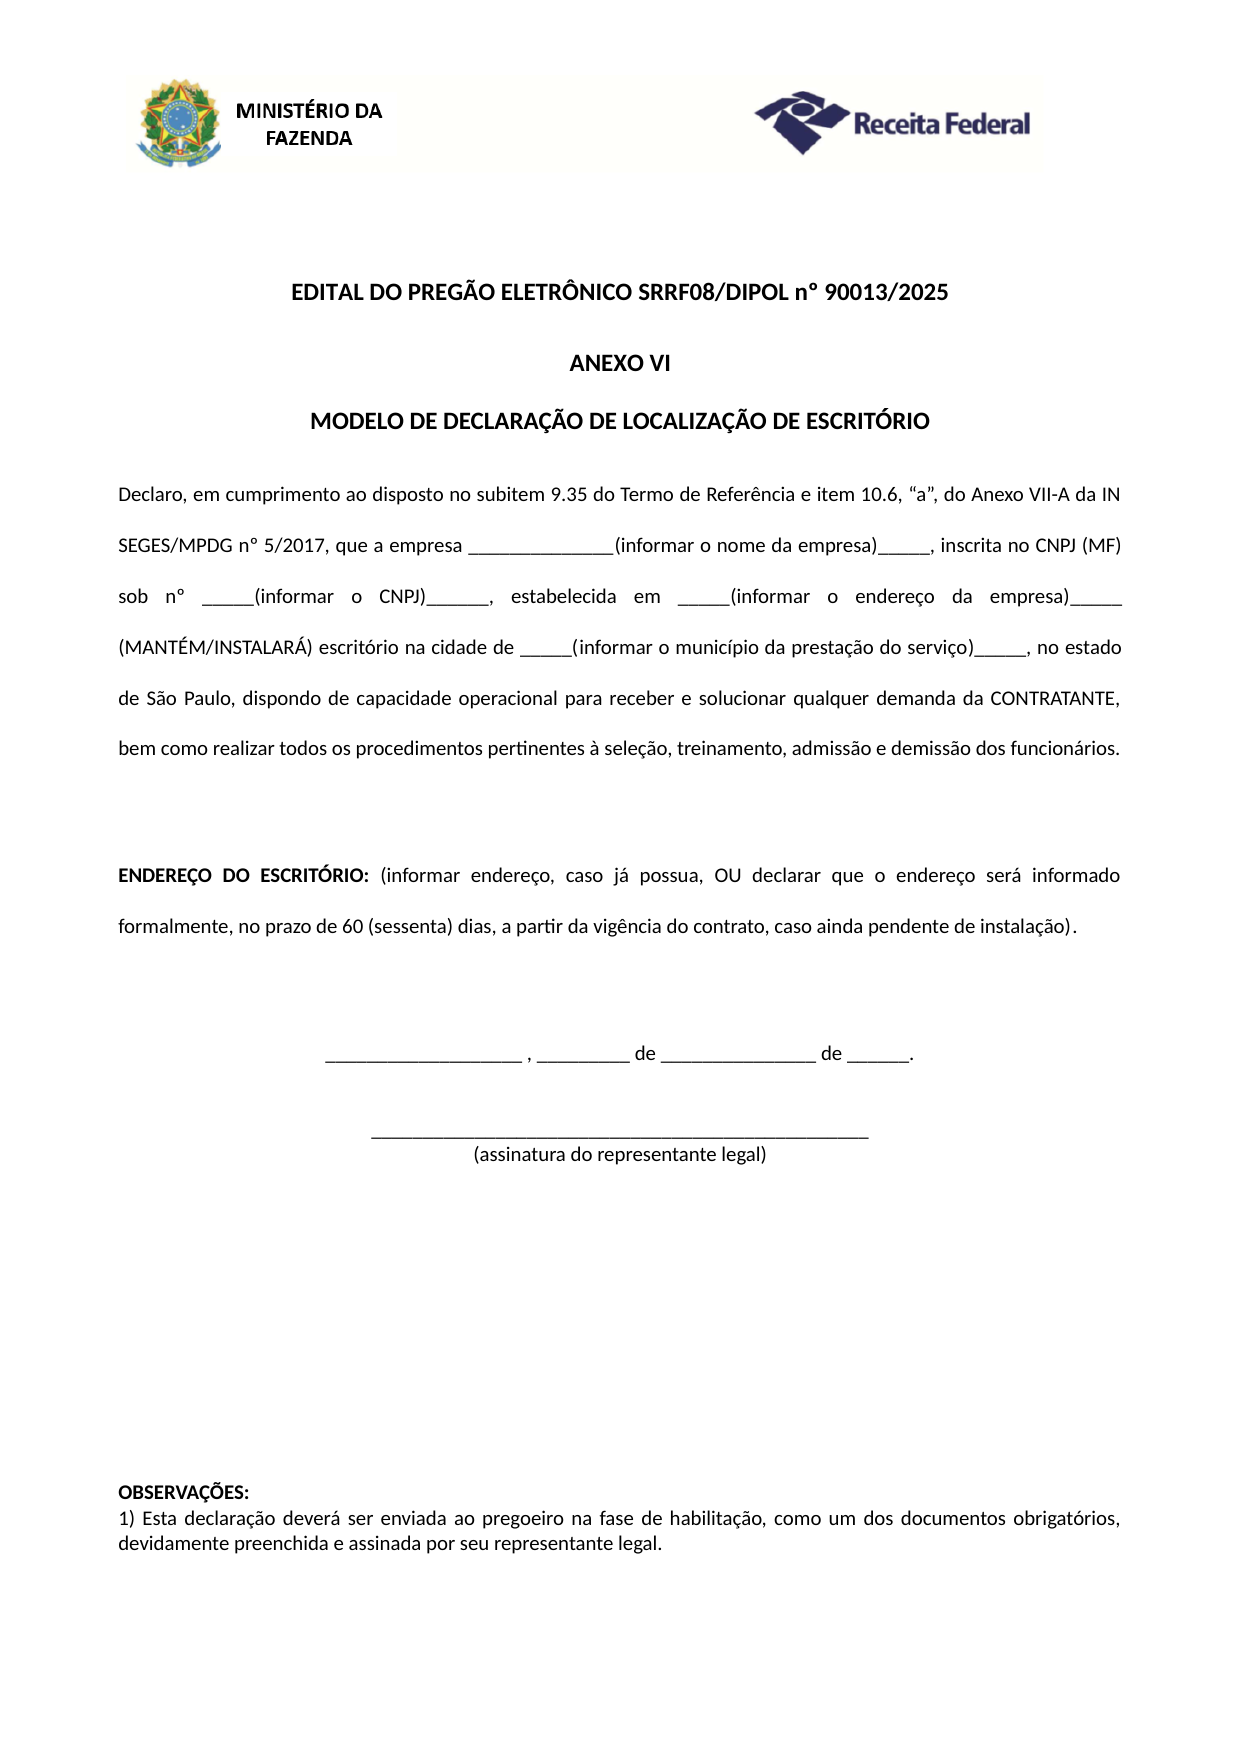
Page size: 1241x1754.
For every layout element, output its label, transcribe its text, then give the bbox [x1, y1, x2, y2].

text Declaro, em cumprimento ao disposto no subitem 9.35 do Termo de Referência e item 10.6, “a”, do Anexo VII-A da IN SEGES/MPDG nº 5/2017, que a empresa ______________(informar o nome da empresa)_____, inscrita no CNPJ (MF) sob nº _____(informar o CNPJ)______, estabelecida em _____(informar o endereço da empresa)_____ (MANTÉM/INSTALARÁ) escritório na cidade de _____(informar o município da prestação do serviço)_____, no estado de São Paulo, dispondo de capacidade operacional para receber e solucionar qualquer demanda da CONTRATANTE, bem como realizar todos os procedimentos pertinentes à seleção, treinamento, admissão e demissão dos funcionários. [118, 481, 1122, 761]
picture [118, 62, 1063, 204]
text ENDEREÇO DO ESCRITÓRIO: (informar endereço, caso já possua, OU declarar que o endereço será informado formalmente, no prazo de 60 (sessenta) dias, a partir da vigência do contrato, caso ainda pendente de instalação). [118, 862, 1122, 938]
text MODELO DE DECLARAÇÃO DE LOCALIZAÇÃO DE ESCRITÓRIO [118, 405, 1122, 436]
text OBSERVAÇÕES: [118, 1479, 1122, 1505]
subtitle EDITAL DO PREGÃO ELETRÔNICO SRRF08/DIPOL nº 90013/2025 [118, 268, 1122, 307]
text 1) Esta declaração deverá ser enviada ao pregoeiro na fase de habilitação, como um dos documentos obrigatórios, devidamente preenchida e assinada por seu representante legal. [118, 1505, 1122, 1556]
text ___________________ , _________ de _______________ de ______. [118, 1040, 1122, 1065]
text ________________________________________________ [118, 1116, 1122, 1141]
text (assinatura do representante legal) [118, 1141, 1122, 1167]
subtitle ANEXO VI [118, 328, 1122, 377]
